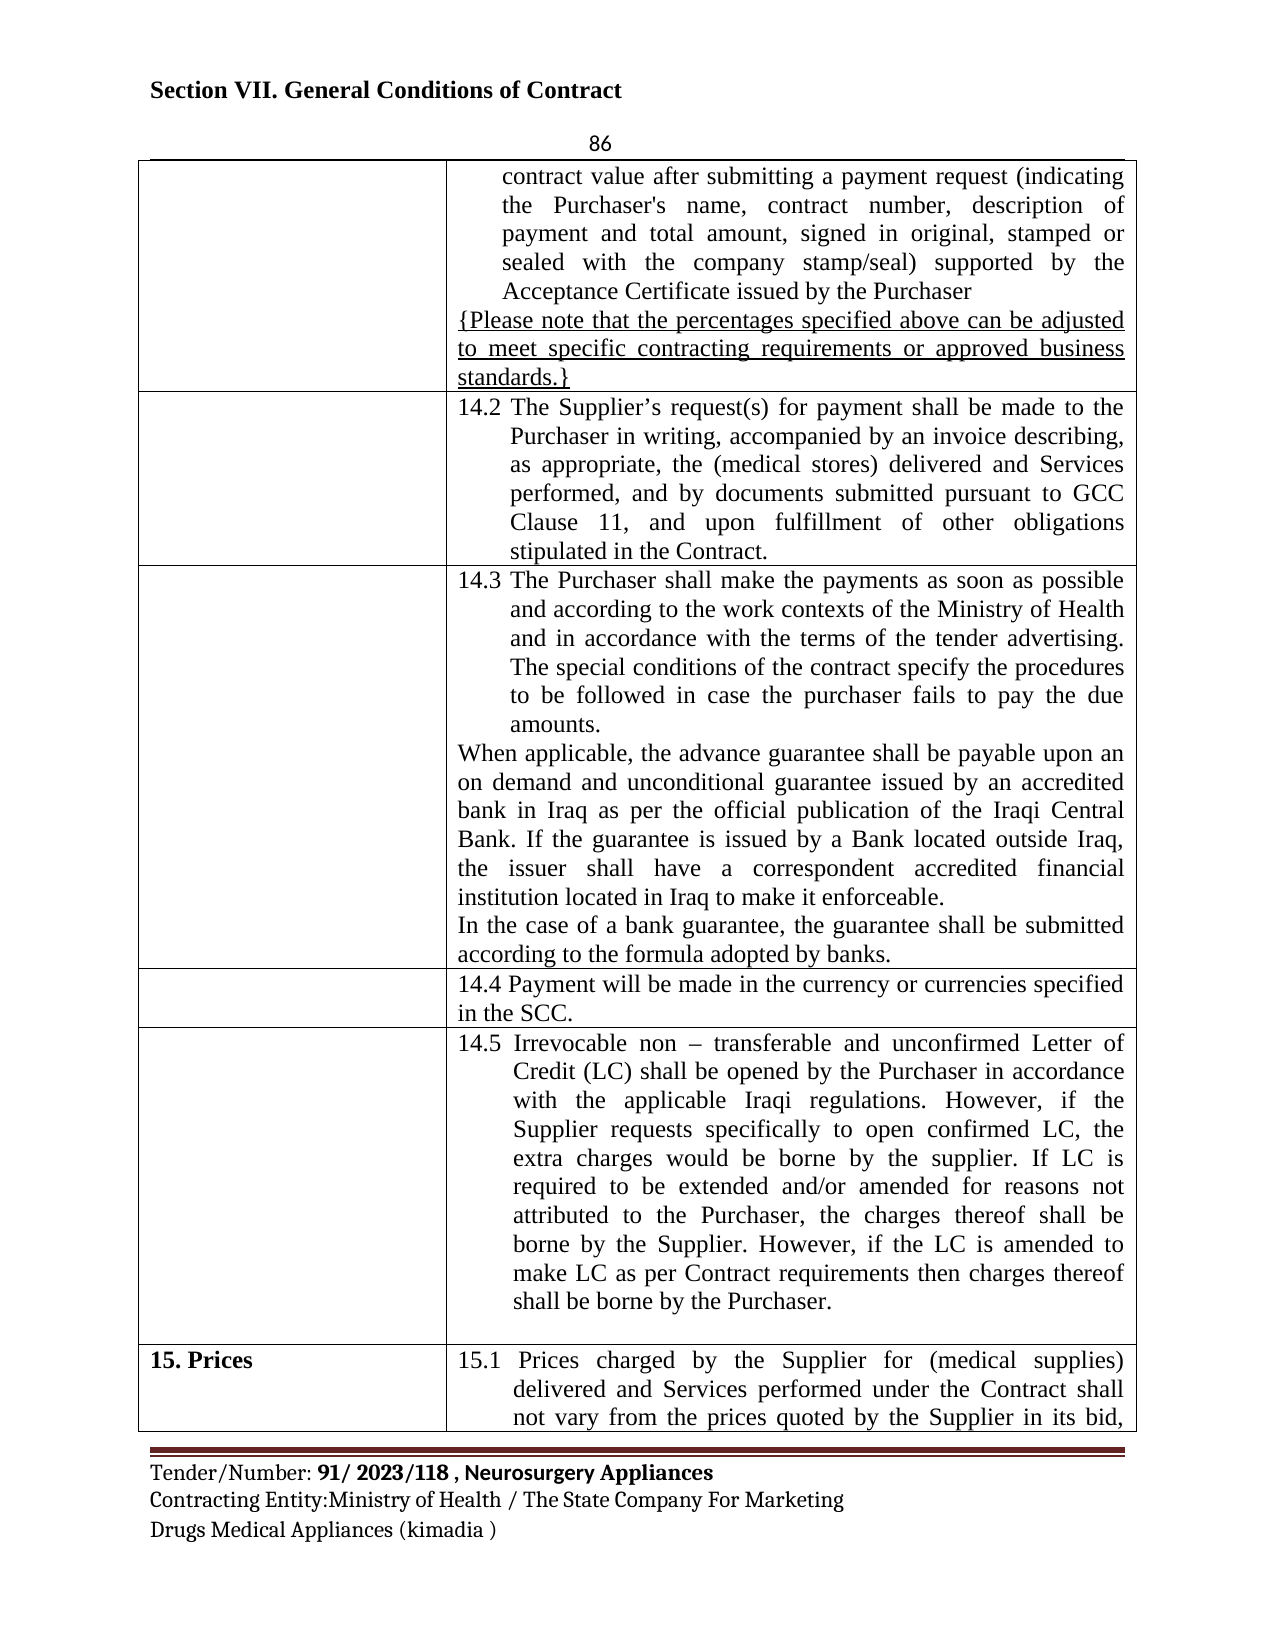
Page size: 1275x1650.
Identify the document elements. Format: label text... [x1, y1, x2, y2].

table_cell 14.4 Payment will be made in the currency or currencies specified in the SCC. [447, 969, 1136, 1027]
table_cell [139, 1028, 446, 1344]
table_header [447, 161, 1136, 391]
table_cell [139, 392, 446, 564]
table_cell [447, 1345, 1136, 1431]
table_cell [139, 566, 446, 968]
table_cell 14.2 The Supplier’s request(s) for payment shall be made to the Purchaser in writing, accompanied by an invoice describing, as appropriate, the (medical stores) delivered and Services performed, and by documents submitted pursuant to GCC Clause 11, and upon fulfillment of other obligations stipulated in the Contract. [447, 392, 1136, 564]
table_cell 14.5 Irrevocable non – transferable and unconfirmed Letter of Credit (LC) shall be opened by the Purchaser in accordance with the applicable Iraqi regulations. However, if the Supplier requests specifically to open confirmed LC, the extra charges would be borne by the supplier. If LC is required to be extended and/or amended for reasons not attributed to the Purchaser, the charges thereof shall be borne by the Supplier. However, if the LC is amended to make LC as per Contract requirements then charges thereof shall be borne by the Purchaser. [447, 1028, 1136, 1344]
table_cell [139, 969, 446, 1027]
table_cell 15. Prices [139, 1345, 446, 1431]
table_cell 14.3 The Purchaser shall make the payments as soon as possible and according to the work contexts of the Ministry of Health and in accordance with the terms of the tender advertising. The special conditions of the contract specify the procedures to be followed in case the purchaser fails to pay the due amounts. When applicable, the advance guarantee shall be payable upon an on demand and unconditional guarantee issued by an accredited bank in Iraq as per the official publication of the Iraqi Central Bank. If the guarantee is issued by a Bank located outside Iraq, the issuer shall have a correspondent accredited financial institution located in Iraq to make it enforceable. In the case of a bank guarantee, the guarantee shall be submitted according to the formula adopted by banks. [447, 566, 1136, 968]
table_header [139, 161, 446, 391]
